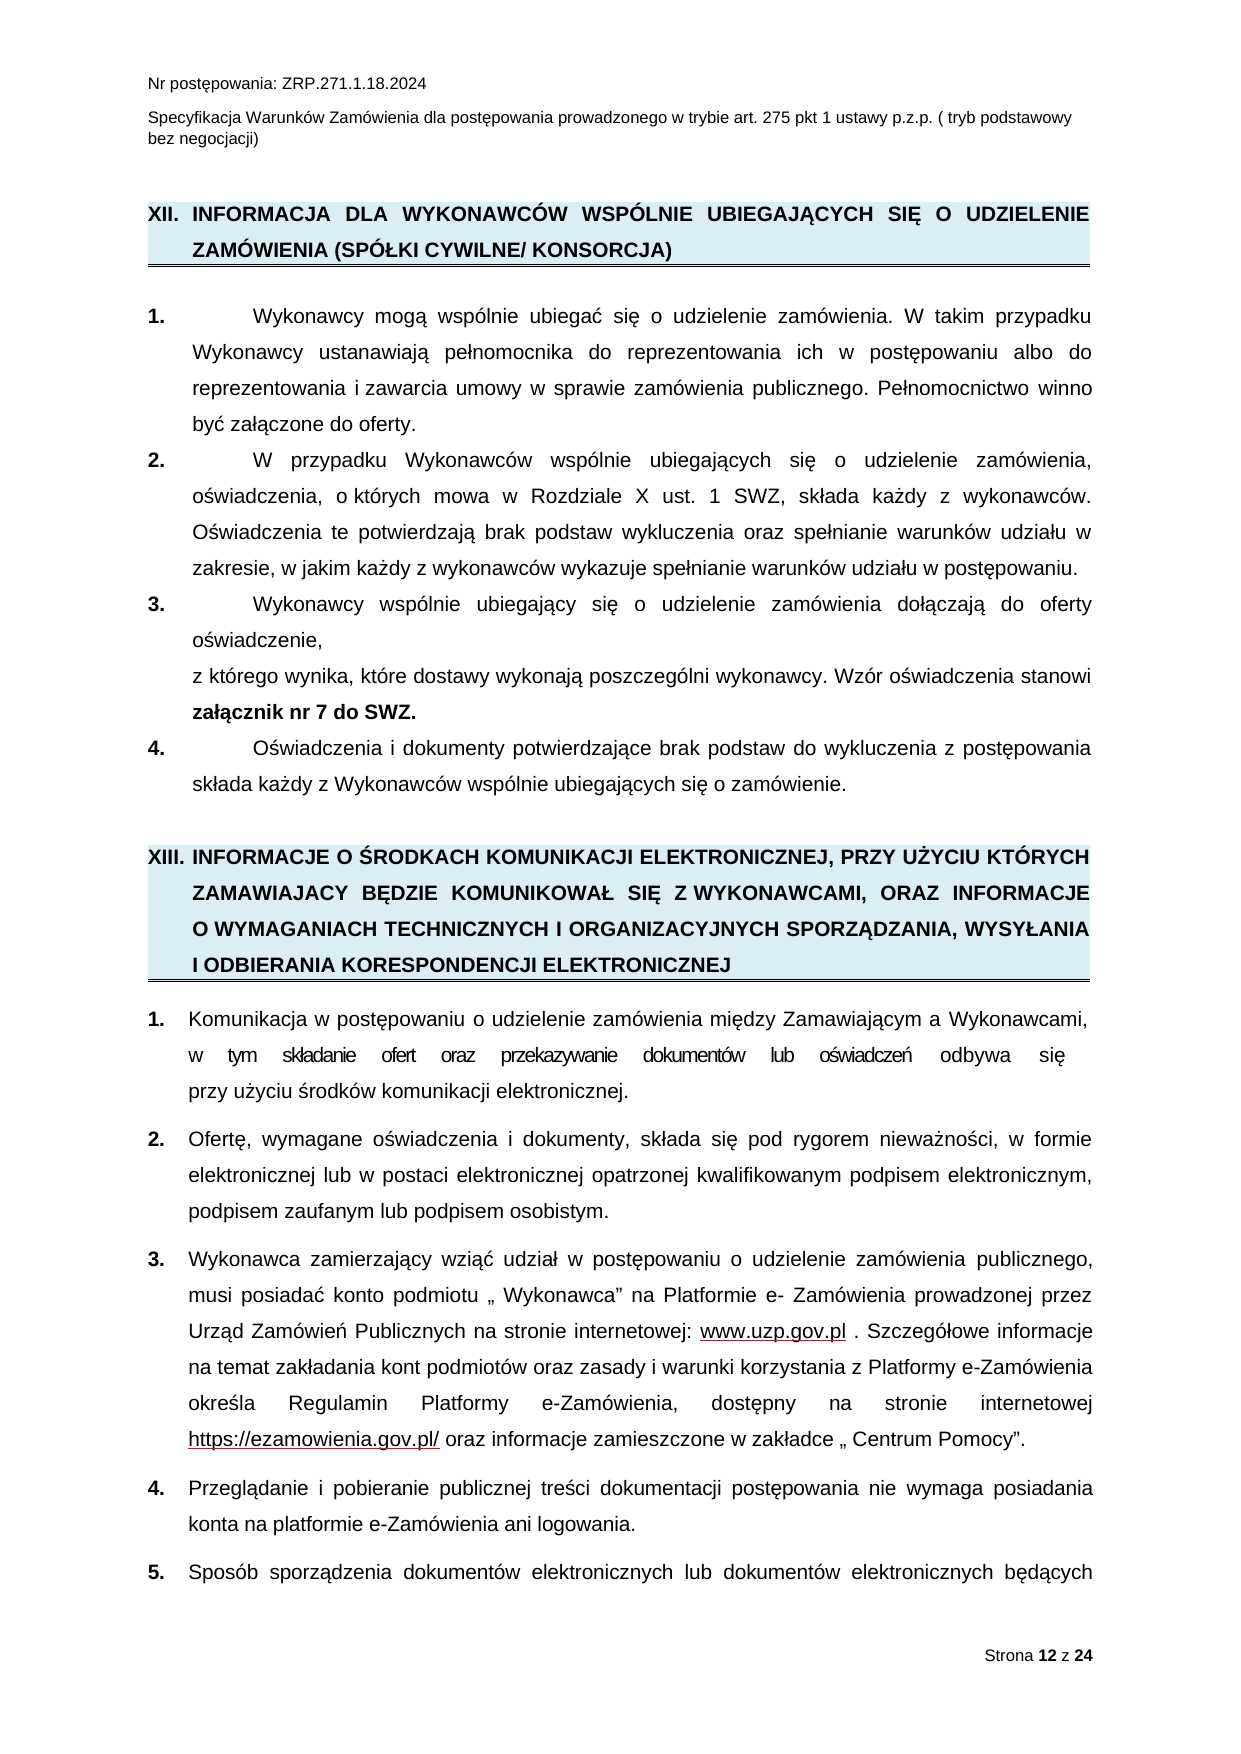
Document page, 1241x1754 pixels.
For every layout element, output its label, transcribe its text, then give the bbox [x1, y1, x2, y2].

list W przypadku Wykonawców wspólnie ubiegających się o udzielenie zamówienia, oświadczenia, o których mowa w Rozdziale X ust. 1 SWZ, składa każdy z wykonawców. Oświadczenia te potwierdzają brak podstaw wykluczenia oraz spełnianie warunków udziału w zakresie, w jakim każdy z wykonawców wykazuje spełnianie warunków udziału w postępowaniu. [148, 448, 1093, 580]
list INFORMACJE O ŚRODKACH KOMUNIKACJI ELEKTRONICZNEJ, PRZY UŻYCIU KTÓRYCH ZAMAWIAJACY BĘDZIE KOMUNIKOWAŁ SIĘ Z WYKONAWCAMI, ORAZ INFORMACJE O WYMAGANIACH TECHNICZNYCH I ORGANIZACYJNYCH SPORZĄDZANIA, WYSYŁANIA I ODBIERANIA KORESPONDENCJI ELEKTRONICZNEJ [148, 845, 1090, 979]
list Oświadczenia i dokumenty potwierdzające brak podstaw do wykluczenia z postępowania składa każdy z Wykonawców wspólnie ubiegających się o zamówienie. [148, 736, 1093, 795]
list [148, 1560, 1093, 1584]
list Komunikacja w postępowaniu o udzielenie zamówienia między Zamawiającym a Wykonawcami, w tym składanie ofert oraz przekazywanie dokumentów lub oświadczeń odbywa się przy użyciu środków komunikacji elektronicznej. [148, 1007, 1093, 1102]
list Wykonawcy wspólnie ubiegający się o udzielenie zamówienia dołączają do oferty oświadczenie, z którego wynika, które dostawy wykonają poszczególni wykonawcy. Wzór oświadczenia stanowi załącznik nr 7 do SWZ. [148, 592, 1093, 723]
list Wykonawcy mogą wspólnie ubiegać się o udzielenie zamówienia. W takim przypadku Wykonawcy ustanawiają pełnomocnika do reprezentowania ich w postępowaniu albo do reprezentowania i zawarcia umowy w sprawie zamówienia publicznego. Pełnomocnictwo winno być załączone do oferty. [148, 304, 1093, 436]
list Ofertę, wymagane oświadczenia i dokumenty, składa się pod rygorem nieważności, w formie elektronicznej lub w postaci elektronicznej opatrzonej kwalifikowanym podpisem elektronicznym, podpisem zaufanym lub podpisem osobistym. [148, 1127, 1093, 1223]
list INFORMACJA DLA WYKONAWCÓW WSPÓLNIE UBIEGAJĄCYCH SIĘ O UDZIELENIE ZAMÓWIENIA (SPÓŁKI CYWILNE/ KONSORCJA) [148, 202, 1090, 264]
list Wykonawca zamierzający wziąć udział w postępowaniu o udzielenie zamówienia publicznego, musi posiadać konto podmiotu „ Wykonawca” na Platformie e- Zamówienia prowadzonej przez Urząd Zamówień Publicznych na stronie internetowej: www.uzp.gov.pl . Szczegółowe informacje na temat zakładania kont podmiotów oraz zasady i warunki korzystania z Platformy e-Zamówienia określa Regulamin Platformy e-Zamówienia, dostępny na stronie internetowej https://ezamowienia.gov.pl/ oraz informacje zamieszczone w zakładce „ Centrum Pomocy”. [148, 1247, 1093, 1451]
list Przeglądanie i pobieranie publicznej treści dokumentacji postępowania nie wymaga posiadania konta na platformie e-Zamówienia ani logowania. [148, 1476, 1093, 1536]
